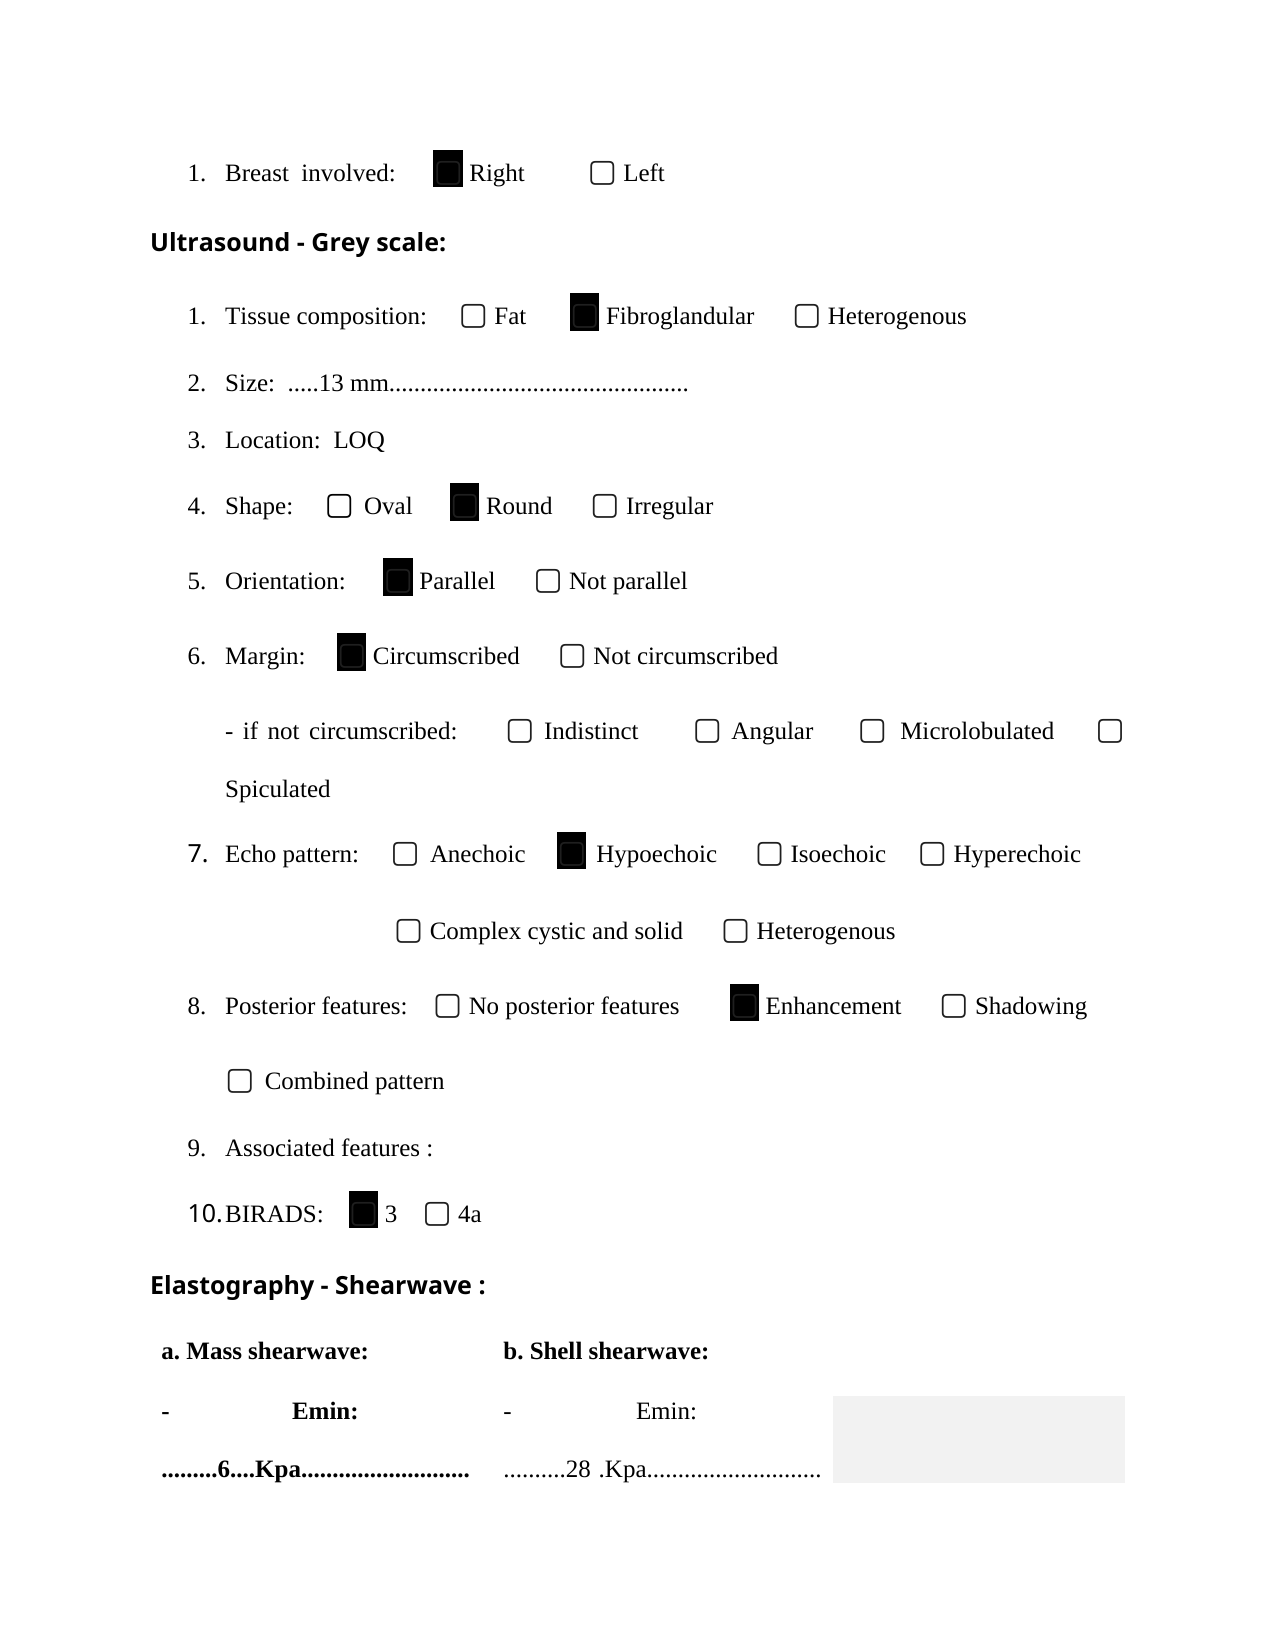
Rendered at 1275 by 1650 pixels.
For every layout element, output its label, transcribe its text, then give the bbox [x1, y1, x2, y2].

list Shape: ▢ Oval ▢ Round ▢ Irregular [479, 483, 590, 521]
list Size: .....13 mm................................................ [187, 368, 1125, 397]
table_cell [492, 1396, 833, 1483]
list Location: LOQ [187, 426, 1125, 454]
list Breast involved: ▢ Right ▢ Left [463, 150, 587, 187]
table_header b. Shell shearwave: [492, 1336, 833, 1396]
list Orientation: ▢ Parallel ▢ Not parallel [413, 558, 533, 596]
text ▢ Combined pattern [225, 1058, 1125, 1096]
list Breast involved: ▢ Right ▢ Left [617, 150, 1125, 187]
text Ultrasound - Grey scale: [150, 225, 1125, 259]
list Orientation: ▢ Parallel ▢ Not parallel [187, 558, 383, 596]
list Margin: ▢ Circumscribed ▢ Not circumscribed [366, 633, 557, 671]
list Posterior features: ▢ No posterior features ▢ Enhancement ▢ Shadowing [187, 983, 1125, 1021]
list Margin: ▢ Circumscribed ▢ Not circumscribed [187, 633, 337, 671]
list Shape: ▢ Oval ▢ Round ▢ Irregular [619, 483, 1125, 521]
list Echo pattern: ▢ Anechoic ▢ Hypoechoic ▢ Isoechoic ▢ Hyperechoic [187, 832, 1125, 870]
text ▢ Complex cystic and solid ▢ Heterogenous [225, 908, 1125, 946]
table_cell [833, 1396, 1125, 1483]
list Shape: ▢ Oval ▢ Round ▢ Irregular [364, 483, 450, 521]
list Shape: ▢ Oval ▢ Round ▢ Irregular [187, 483, 324, 521]
list Associated features : [187, 1133, 1125, 1162]
list Breast involved: ▢ Right ▢ Left [187, 150, 433, 187]
text - if not circumscribed: ▢ Indistinct ▢ Angular ▢ Microlobulated ▢ Spiculated [225, 708, 1125, 803]
list Orientation: ▢ Parallel ▢ Not parallel [563, 558, 1125, 596]
list Tissue composition: ▢ Fat ▢ Fibroglandular ▢ Heterogenous [821, 293, 1125, 331]
text Elastography - Shearwave : [150, 1268, 1125, 1302]
table_header a. Mass shearwave: [150, 1336, 492, 1396]
list Tissue composition: ▢ Fat ▢ Fibroglandular ▢ Heterogenous [599, 293, 792, 331]
list BIRADS: ▢ 3 ▢ 4a [187, 1191, 1125, 1229]
list Margin: ▢ Circumscribed ▢ Not circumscribed [587, 633, 1125, 671]
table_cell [150, 1396, 492, 1483]
list Tissue composition: ▢ Fat ▢ Fibroglandular ▢ Heterogenous [187, 293, 458, 331]
